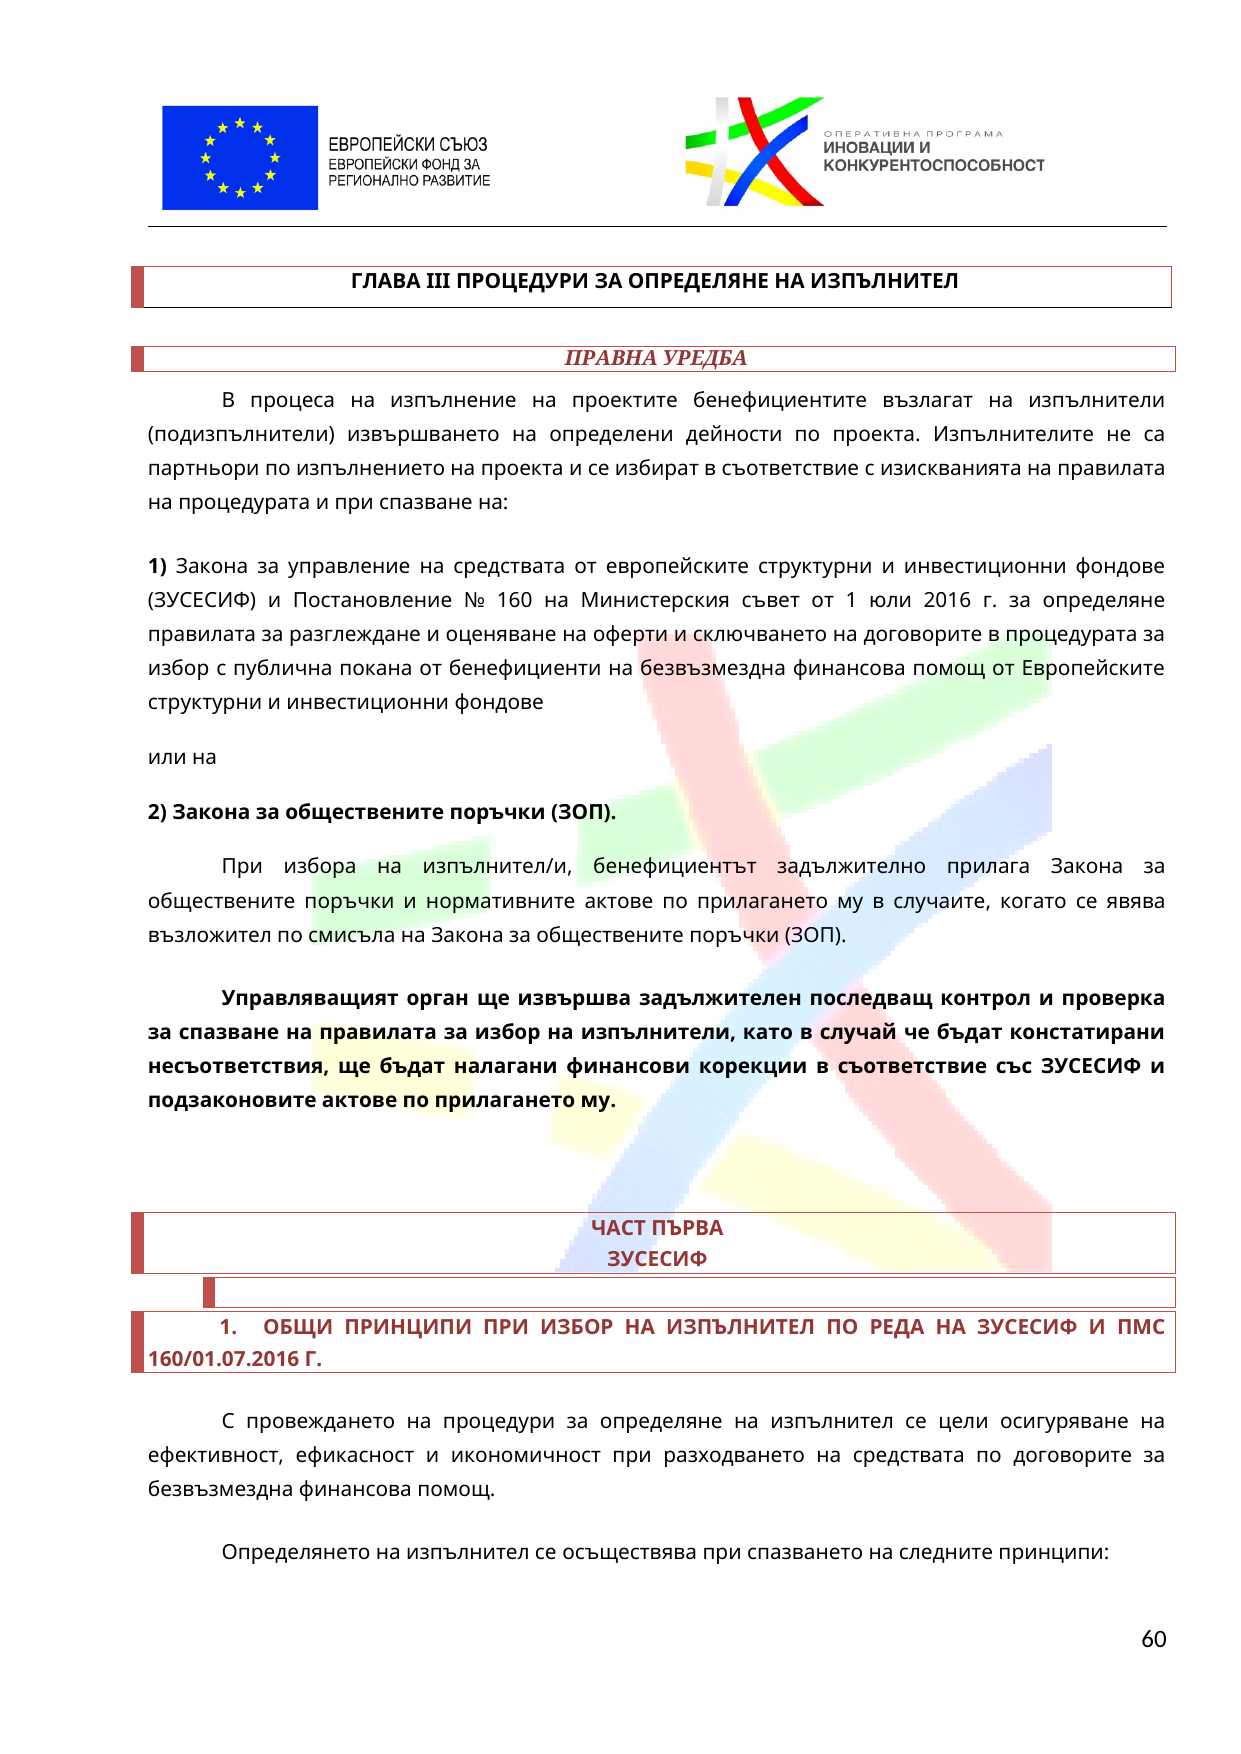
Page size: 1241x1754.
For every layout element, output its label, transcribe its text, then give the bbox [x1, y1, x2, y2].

subtitle ЧАСТ ПЪРВА [144, 1213, 1175, 1241]
subtitle ПРАВНА УРЕДБА [144, 347, 1175, 371]
text Управляващият орган ще извършва задължителен последващ контрол и проверка за спазване на правилата за избор на изпълнители, като в случай че бъдат констатирани несъответствия, ще бъдат налагани финансови корекции в съответствие със ЗУСЕСИФ и подзаконовите актове по прилагането му. [148, 983, 1167, 1114]
picture [147, 95, 519, 224]
text С провеждането на процедури за определяне на изпълнител се цели осигуряване на ефективност, ефикасност и икономичност при разходването на средствата по договорите за безвъзмездна финансова помощ. [148, 1406, 1167, 1502]
subtitle ОБЩИ ПРИНЦИПИ при избор на изпълнител по реда на ЗУСЕСИФ и пмс 160/01.07.2016 г. [144, 1312, 1175, 1372]
list ГЛАВА III ПРОЦЕДУРИ ЗА ОПРЕДЕЛЯНЕ НА ИЗПЪЛНИТЕЛ [144, 267, 1171, 307]
subtitle ЗУСЕСИФ [144, 1243, 1175, 1273]
text В процеса на изпълнение на проектите бенефициентите възлагат на изпълнители (подизпълнители) извършването на определени дейности по проекта. Изпълнителите не са партньори по изпълнението на проекта и се избират в съответствие с изискванията на правилата на процедурата и при спазване на: [148, 385, 1167, 516]
text 2) Закона за обществените поръчки (ЗОП). [148, 797, 1167, 825]
text Определянето на изпълнител се осъществява при спазването на следните принципи: [148, 1537, 1167, 1566]
picture [659, 73, 1045, 224]
text При избора на изпълнител/и, бенефициентът задължително прилага Закона за обществените поръчки и нормативните актове по прилагането му в случаите, когато се явява възложител по смисъла на Закона за обществените поръчки (ЗОП). [148, 852, 1167, 948]
text или на [148, 742, 1167, 770]
text 1) Закона за управление на средствата от европейските структурни и инвестиционни фондове (ЗУСЕСИФ) и Постановление № 160 на Министерския съвет от 1 юли 2016 г. за определяне правилата за разглеждане и оценяване на оферти и сключването на договорите в процедурата за избор с публична покана от бенефициенти на безвъзмездна финансова помощ от Европейските структурни и инвестиционни фондове [148, 551, 1167, 715]
